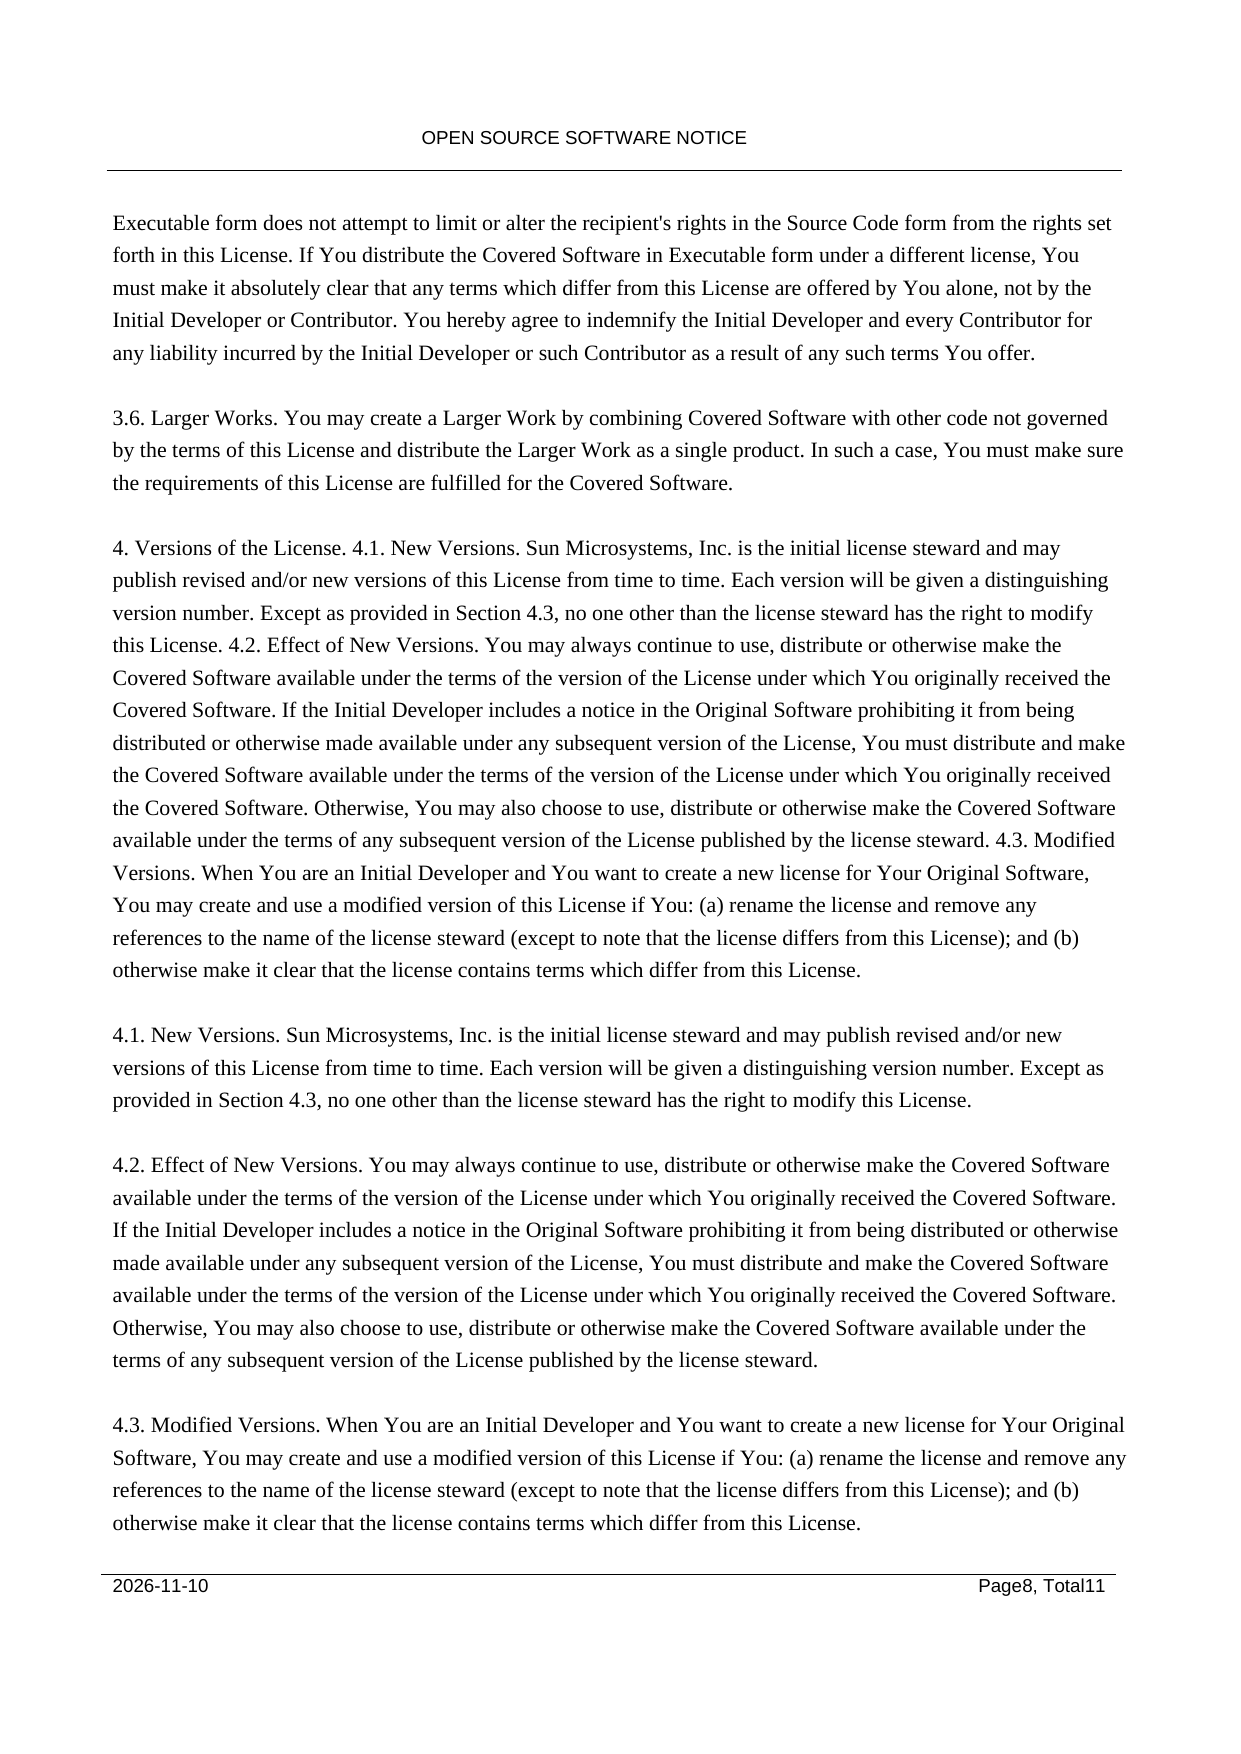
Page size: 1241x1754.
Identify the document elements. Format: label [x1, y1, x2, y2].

text [112, 206, 1128, 1539]
